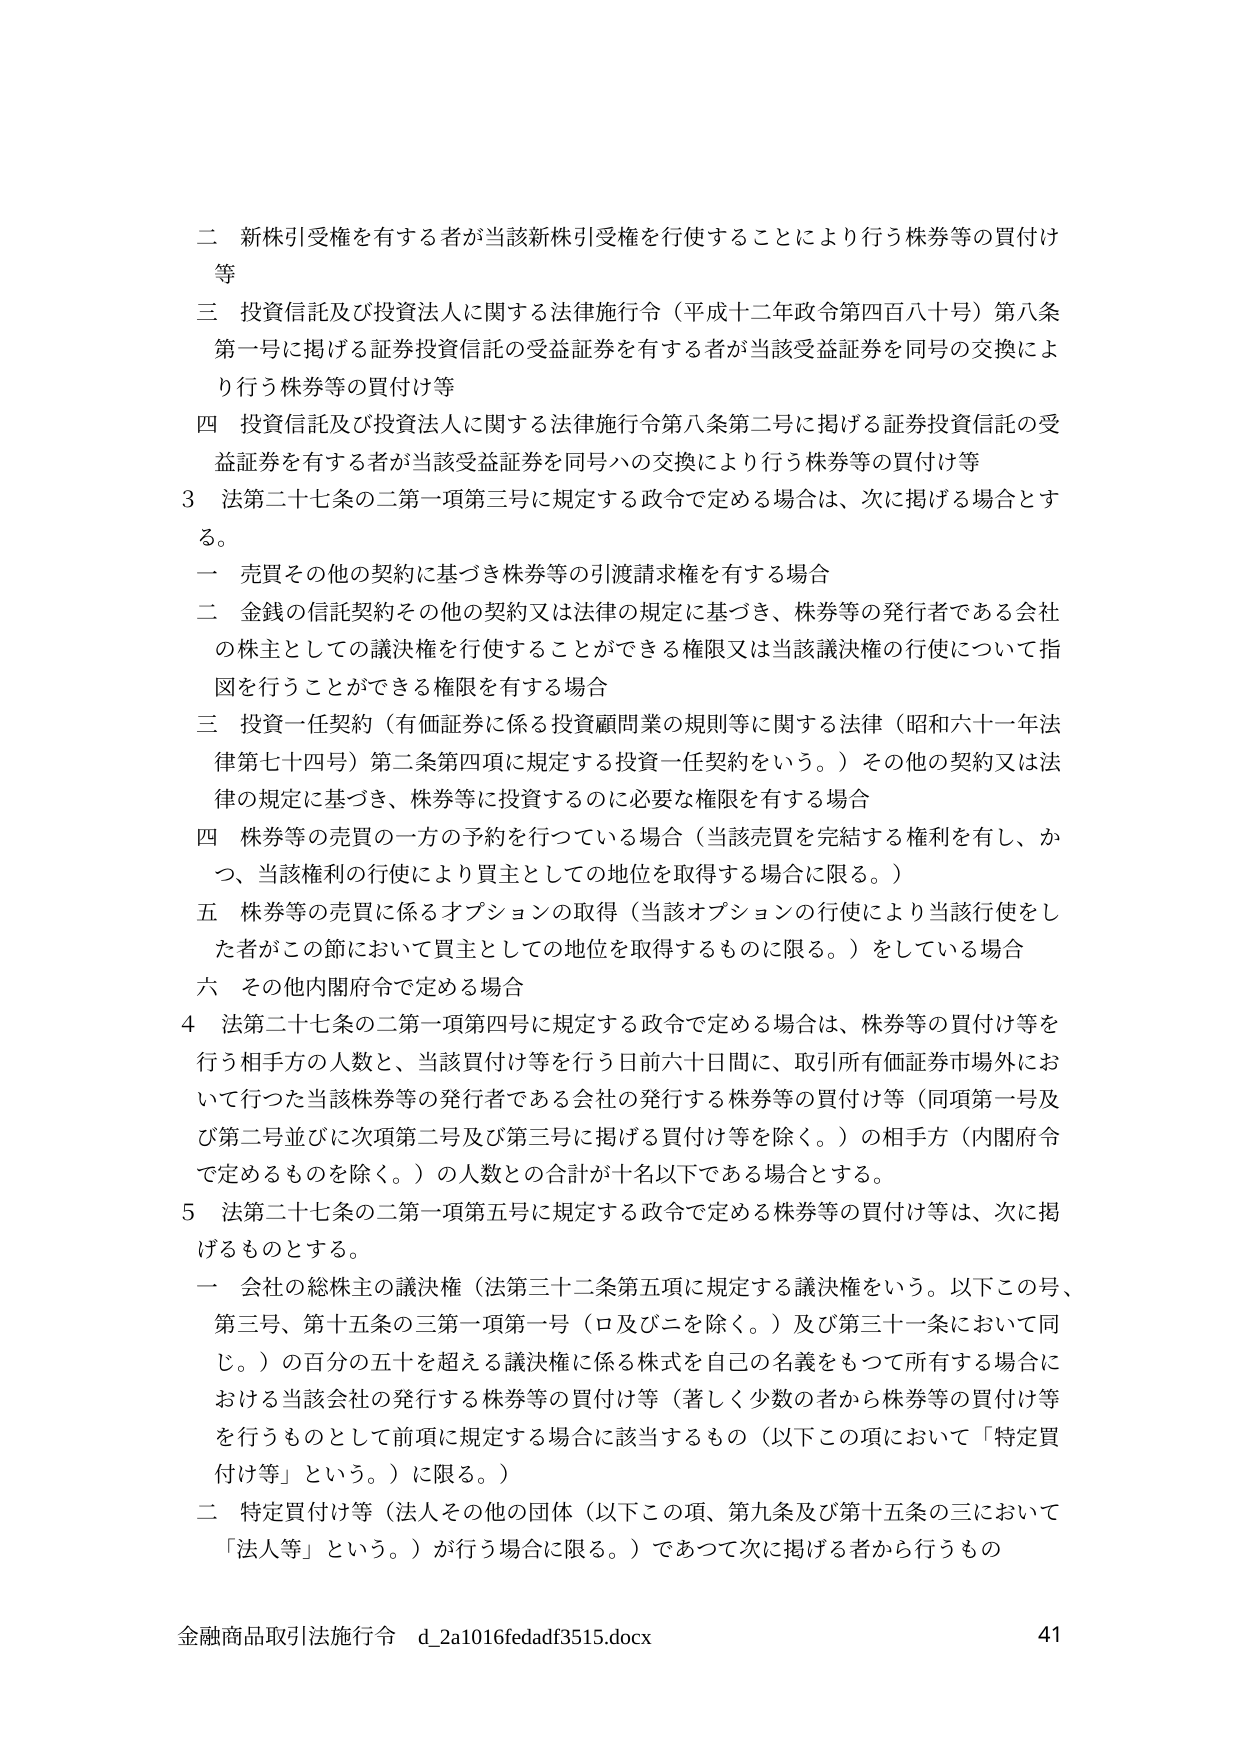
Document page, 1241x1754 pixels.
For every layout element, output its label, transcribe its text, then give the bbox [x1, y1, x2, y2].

text 一 売買その他の契約に基づき株券等の引渡請求権を有する場合 [196, 554, 1063, 592]
text 四 株券等の売買の一方の予約を行つている場合（当該売買を完結する権利を有し、かつ、当該権利の行使により買主としての地位を取得する場合に限る。） [196, 817, 1063, 892]
text 二 新株引受権を有する者が当該新株引受権を行使することにより行う株券等の買付け等 [196, 217, 1063, 292]
text 二 特定買付け等（法人その他の団体（以下この項、第九条及び第十五条の三において「法人等」という。）が行う場合に限る。）であつて次に掲げる者から行うもの [196, 1492, 1063, 1567]
text ５ 法第二十七条の二第一項第五号に規定する政令で定める株券等の買付け等は、次に掲げるものとする。 [177, 1192, 1063, 1267]
text 一 会社の総株主の議決権（法第三十二条第五項に規定する議決権をいう。以下この号、第三号、第十五条の三第一項第一号（ロ及びニを除く。）及び第三十一条において同じ。）の百分の五十を超える議決権に係る株式を自己の名義をもつて所有する場合における当該会社の発行する株券等の買付け等（著しく少数の者から株券等の買付け等を行うものとして前項に規定する場合に該当するもの（以下この項において「特定買付け等」という。）に限る。） [196, 1267, 1063, 1492]
text ４ 法第二十七条の二第一項第四号に規定する政令で定める場合は、株券等の買付け等を行う相手方の人数と、当該買付け等を行う日前六十日間に、取引所有価証券市場外において行つた当該株券等の発行者である会社の発行する株券等の買付け等（同項第一号及び第二号並びに次項第二号及び第三号に掲げる買付け等を除く。）の相手方（内閣府令で定めるものを除く。）の人数との合計が十名以下である場合とする。 [177, 1004, 1063, 1192]
text 六 その他内閣府令で定める場合 [196, 967, 1063, 1004]
text 二 金銭の信託契約その他の契約又は法律の規定に基づき、株券等の発行者である会社の株主としての議決権を行使することができる権限又は当該議決権の行使について指図を行うことができる権限を有する場合 [196, 592, 1063, 704]
text 四 投資信託及び投資法人に関する法律施行令第八条第二号に掲げる証券投資信託の受益証券を有する者が当該受益証券を同号ハの交換により行う株券等の買付け等 [196, 404, 1063, 479]
text 三 投資一任契約（有価証券に係る投資顧問業の規則等に関する法律（昭和六十一年法律第七十四号）第二条第四項に規定する投資一任契約をいう。）その他の契約又は法律の規定に基づき、株券等に投資するのに必要な権限を有する場合 [196, 704, 1063, 817]
text 五 株券等の売買に係る才プションの取得（当該オプションの行使により当該行使をした者がこの節において買主としての地位を取得するものに限る。）をしている場合 [196, 892, 1063, 967]
text ３ 法第二十七条の二第一項第三号に規定する政令で定める場合は、次に掲げる場合とする。 [177, 479, 1063, 554]
text 三 投資信託及び投資法人に関する法律施行令（平成十二年政令第四百八十号）第八条第一号に掲げる証券投資信託の受益証券を有する者が当該受益証券を同号の交換により行う株券等の買付け等 [196, 292, 1063, 404]
